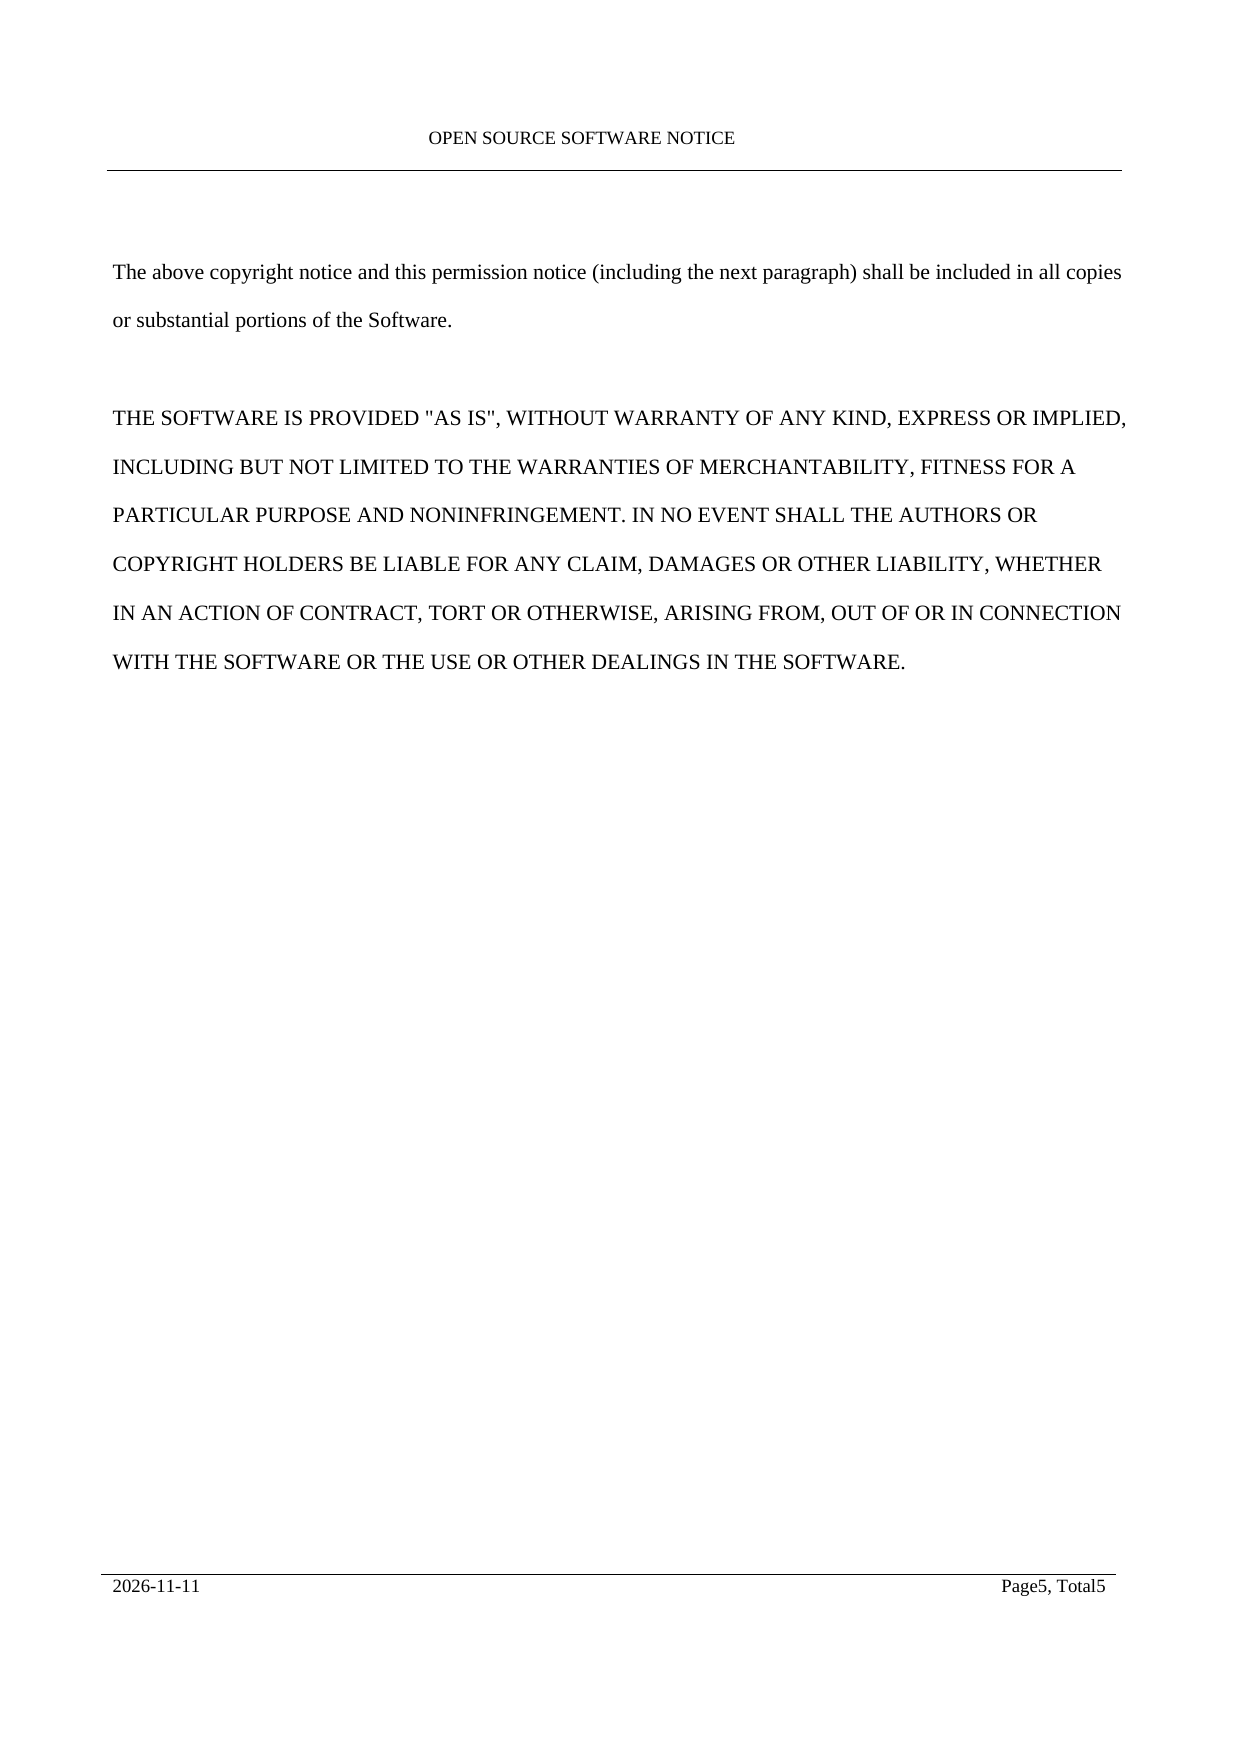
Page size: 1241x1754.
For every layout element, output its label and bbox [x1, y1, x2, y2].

text [112, 206, 1128, 678]
